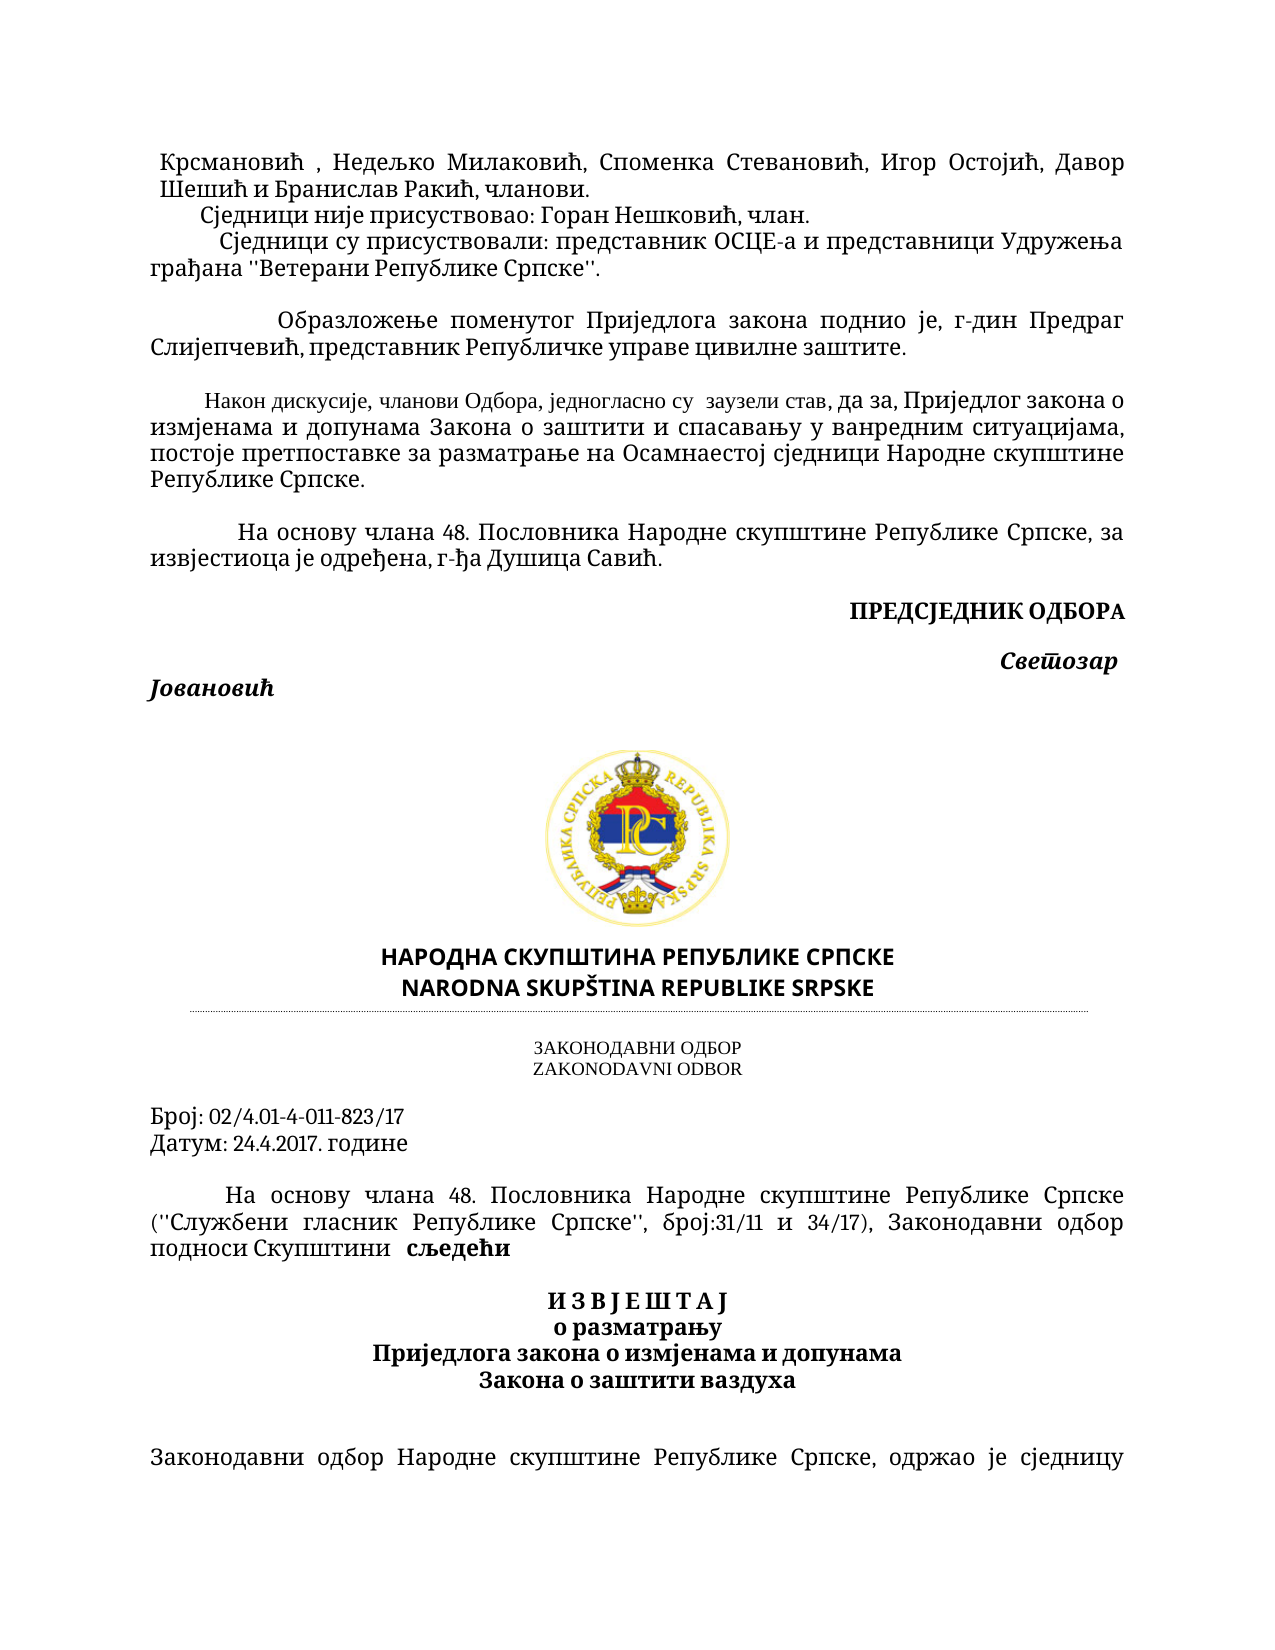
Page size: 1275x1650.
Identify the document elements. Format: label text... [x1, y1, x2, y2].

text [159, 150, 1125, 203]
text Након дискусије, чланови Одбора, једногласно су заузели став, да за, Приједлог закона о измјенама и допунама Закона о заштити и спасавању у ванредним ситуацијама, постоје претпоставке за разматрање на Осамнаестој сједници Народне скупштине Републике Српске. [150, 387, 1125, 493]
text Приједлога закона о измјенама и допунама [150, 1341, 1125, 1367]
text NARODNA SKUPŠTINA REPUBLIKE SRPSKE [150, 972, 1125, 1003]
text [150, 1394, 1125, 1471]
text Образложење поменутог Приједлога закона поднио је, г-дин Предраг Слијепчевић, представник Републичке управе цивилне заштите. [150, 308, 1125, 361]
text На основу члана 48. Пословника Народне скупштине Републике Српске (''Службени гласник Републике Српске'', број:31/11 и 34/17), Законодавни одбор подноси Скупштини сљедећи [150, 1183, 1125, 1262]
text И З В Ј Е Ш Т А Ј [150, 1288, 1125, 1315]
text о разматрању [150, 1315, 1125, 1341]
text НАРОДНА СКУПШТИНА РЕПУБЛИКЕ СРПСКЕ [150, 941, 1125, 972]
text Датум: 24.4.2017. године [150, 1130, 1125, 1157]
text Сједници није присуствовао: Горан Нешковић, члан. [159, 203, 1125, 229]
text Закона о заштити ваздуха [150, 1367, 1125, 1394]
text Светозар Јовановић [150, 649, 1125, 702]
text ZAKONODAVNI ODBOR [150, 1058, 1125, 1080]
text ЗАКОНОДАВНИ ОДБОР [150, 1037, 1125, 1058]
text ПРЕДСЈЕДНИК ОДБОРA [150, 599, 1125, 625]
text На основу члана 48. Пословника Народне скупштине Републике Српске, за извјестиоца је одређена, г-ђа Душица Савић. [150, 520, 1125, 572]
text Сједници су присуствовали: представник ОСЦЕ-а и представници Удружења грађана ''Ветерани Републике Српске''. [150, 229, 1125, 282]
text Број: 02/4.01-4-011-823/17 [150, 1104, 1125, 1130]
